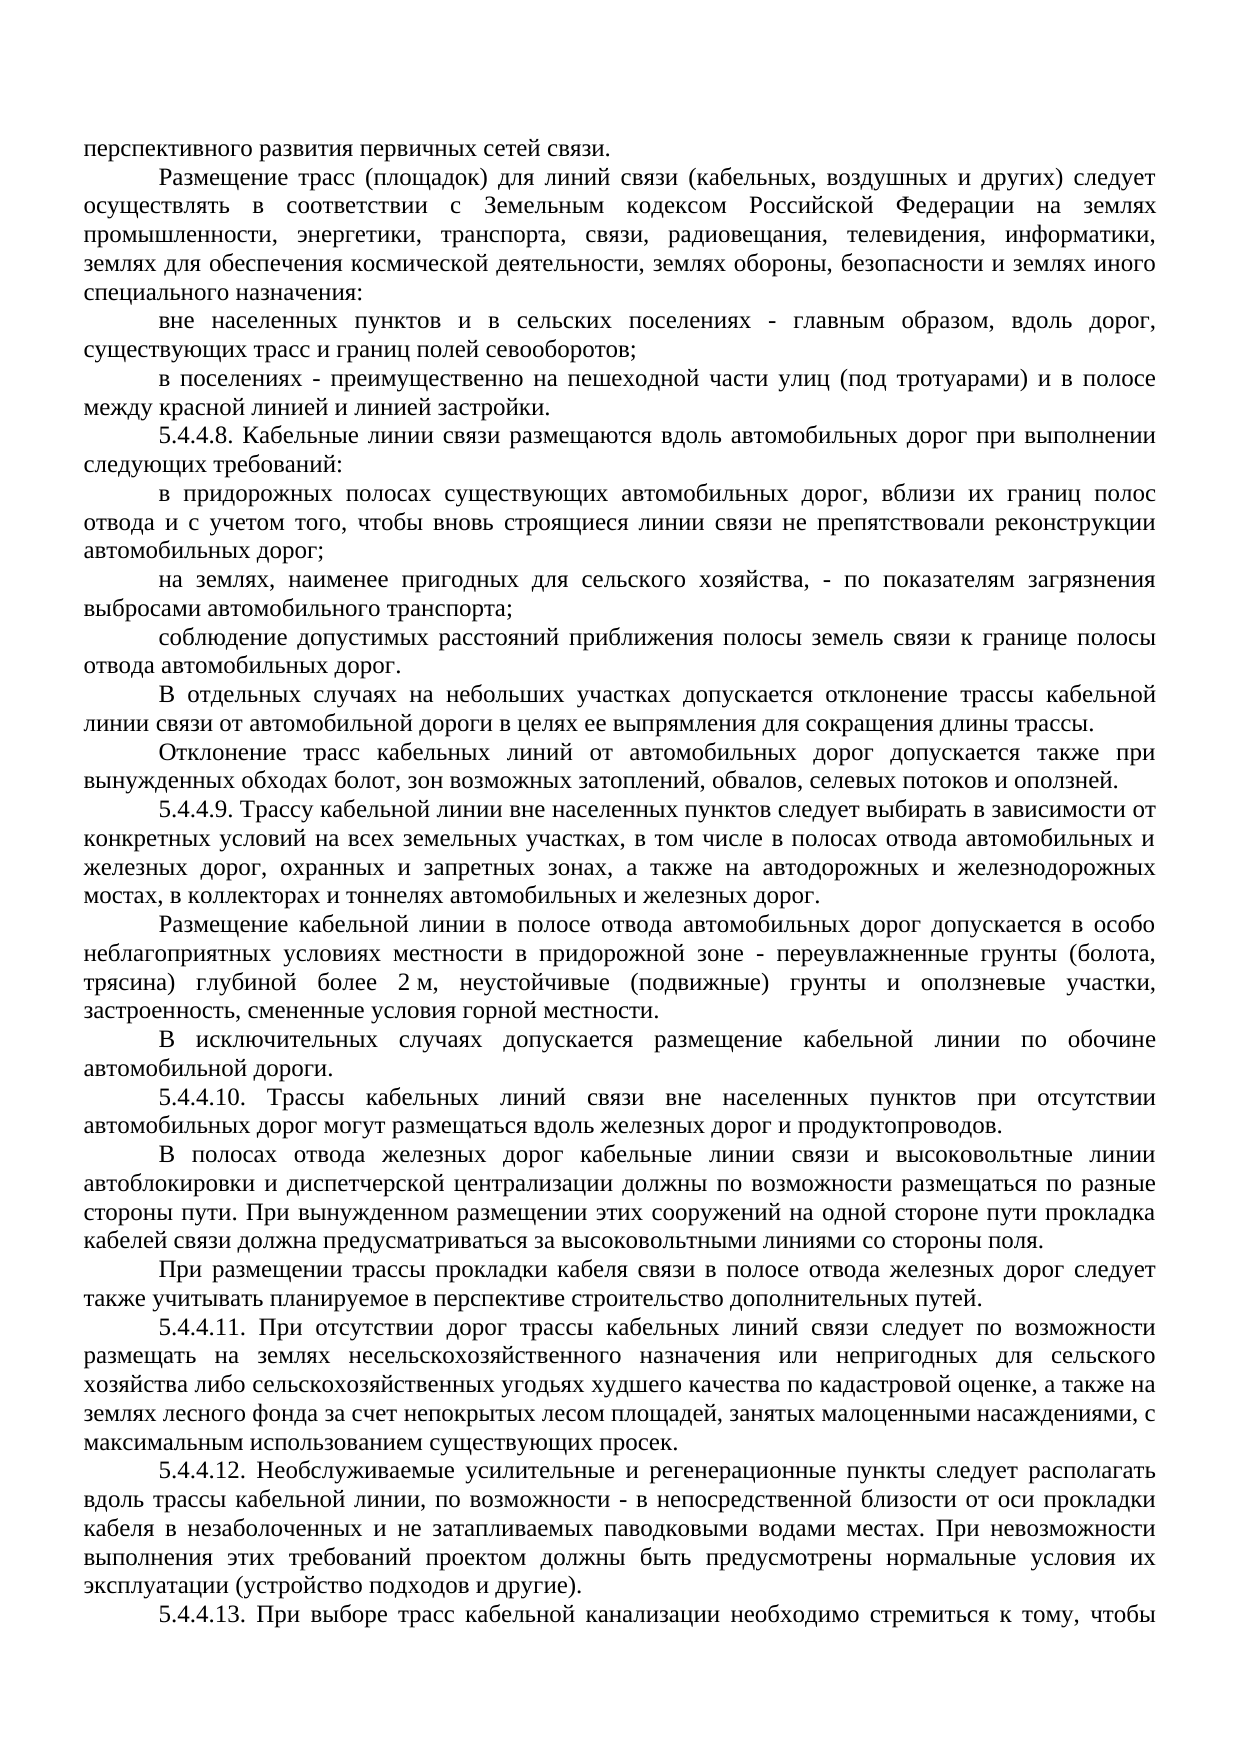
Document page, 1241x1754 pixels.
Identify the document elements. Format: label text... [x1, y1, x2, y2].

text 5.4.4.8. Кабельные линии связи размещаются вдоль автомобильных дорог при выполнении следующих требований: [83, 420, 1157, 478]
text Размещение кабельной линии в полосе отвода автомобильных дорог допускается в особо неблагоприятных условиях местности в придорожной зоне - переувлажненные грунты (болота, трясина) глубиной более 2 м, неустойчивые (подвижные) грунты и оползневые участки, застроенность, смененные условия горной местности. [83, 909, 1157, 1024]
text вне населенных пунктов и в сельских поселениях - главным образом, вдоль дорог, существующих трасс и границ полей севооборотов; [83, 305, 1157, 363]
text 5.4.4.9. Трассу кабельной линии вне населенных пунктов следует выбирать в зависимости от конкретных условий на всех земельных участках, в том числе в полосах отвода автомобильных и железных дорог, охранных и запретных зонах, а также на автодорожных и железнодорожных мостах, в коллекторах и тоннелях автомобильных и железных дорог. [83, 794, 1157, 909]
text 5.4.4.12. Необслуживаемые усилительные и регенерационные пункты следует располагать вдоль трассы кабельной линии, по возможности - в непосредственной близости от оси прокладки кабеля в незаболоченных и не затапливаемых паводковыми водами местах. При невозможности выполнения этих требований проектом должны быть предусмотрены нормальные условия их эксплуатации (устройство подходов и другие). [83, 1455, 1157, 1599]
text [83, 133, 1157, 162]
text Отклонение трасс кабельных линий от автомобильных дорог допускается также при вынужденных обходах болот, зон возможных затоплений, обвалов, селевых потоков и оползней. [83, 737, 1157, 794]
text в придорожных полосах существующих автомобильных дорог, вблизи их границ полос отвода и с учетом того, чтобы вновь строящиеся линии связи не препятствовали реконструкции автомобильных дорог; [83, 478, 1157, 564]
text 5.4.4.11. При отсутствии дорог трассы кабельных линий связи следует по возможности размещать на землях несельскохозяйственного назначения или непригодных для сельского хозяйства либо сельскохозяйственных угодьях худшего качества по кадастровой оценке, а также на землях лесного фонда за счет непокрытых лесом площадей, занятых малоценными насаждениями, с максимальным использованием существующих просек. [83, 1312, 1157, 1455]
text В исключительных случаях допускается размещение кабельной линии по обочине автомобильной дороги. [83, 1024, 1157, 1082]
text Размещение трасс (площадок) для линий связи (кабельных, воздушных и других) следует осуществлять в соответствии с Земельным кодексом Российской Федерации на землях промышленности, энергетики, транспорта, связи, радиовещания, телевидения, информатики, землях для обеспечения космической деятельности, землях обороны, безопасности и землях иного специального назначения: [83, 162, 1157, 305]
text При размещении трассы прокладки кабеля связи в полосе отвода железных дорог следует также учитывать планируемое в перспективе строительство дополнительных путей. [83, 1254, 1157, 1312]
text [83, 1599, 1157, 1628]
text на землях, наименее пригодных для сельского хозяйства, - по показателям загрязнения выбросами автомобильного транспорта; [83, 564, 1157, 622]
text 5.4.4.10. Трассы кабельных линий связи вне населенных пунктов при отсутствии автомобильных дорог могут размещаться вдоль железных дорог и продуктопроводов. [83, 1082, 1157, 1139]
text соблюдение допустимых расстояний приближения полосы земель связи к границе полосы отвода автомобильных дорог. [83, 622, 1157, 679]
text В отдельных случаях на небольших участках допускается отклонение трассы кабельной линии связи от автомобильной дороги в целях ее выпрямления для сокращения длины трассы. [83, 679, 1157, 737]
text В полосах отвода железных дорог кабельные линии связи и высоковольтные линии автоблокировки и диспетчерской централизации должны по возможности размещаться по разные стороны пути. При вынужденном размещении этих сооружений на одной стороне пути прокладка кабелей связи должна предусматриваться за высоковольтными линиями со стороны поля. [83, 1139, 1157, 1254]
text в поселениях - преимущественно на пешеходной части улиц (под тротуарами) и в полосе между красной линией и линией застройки. [83, 363, 1157, 420]
